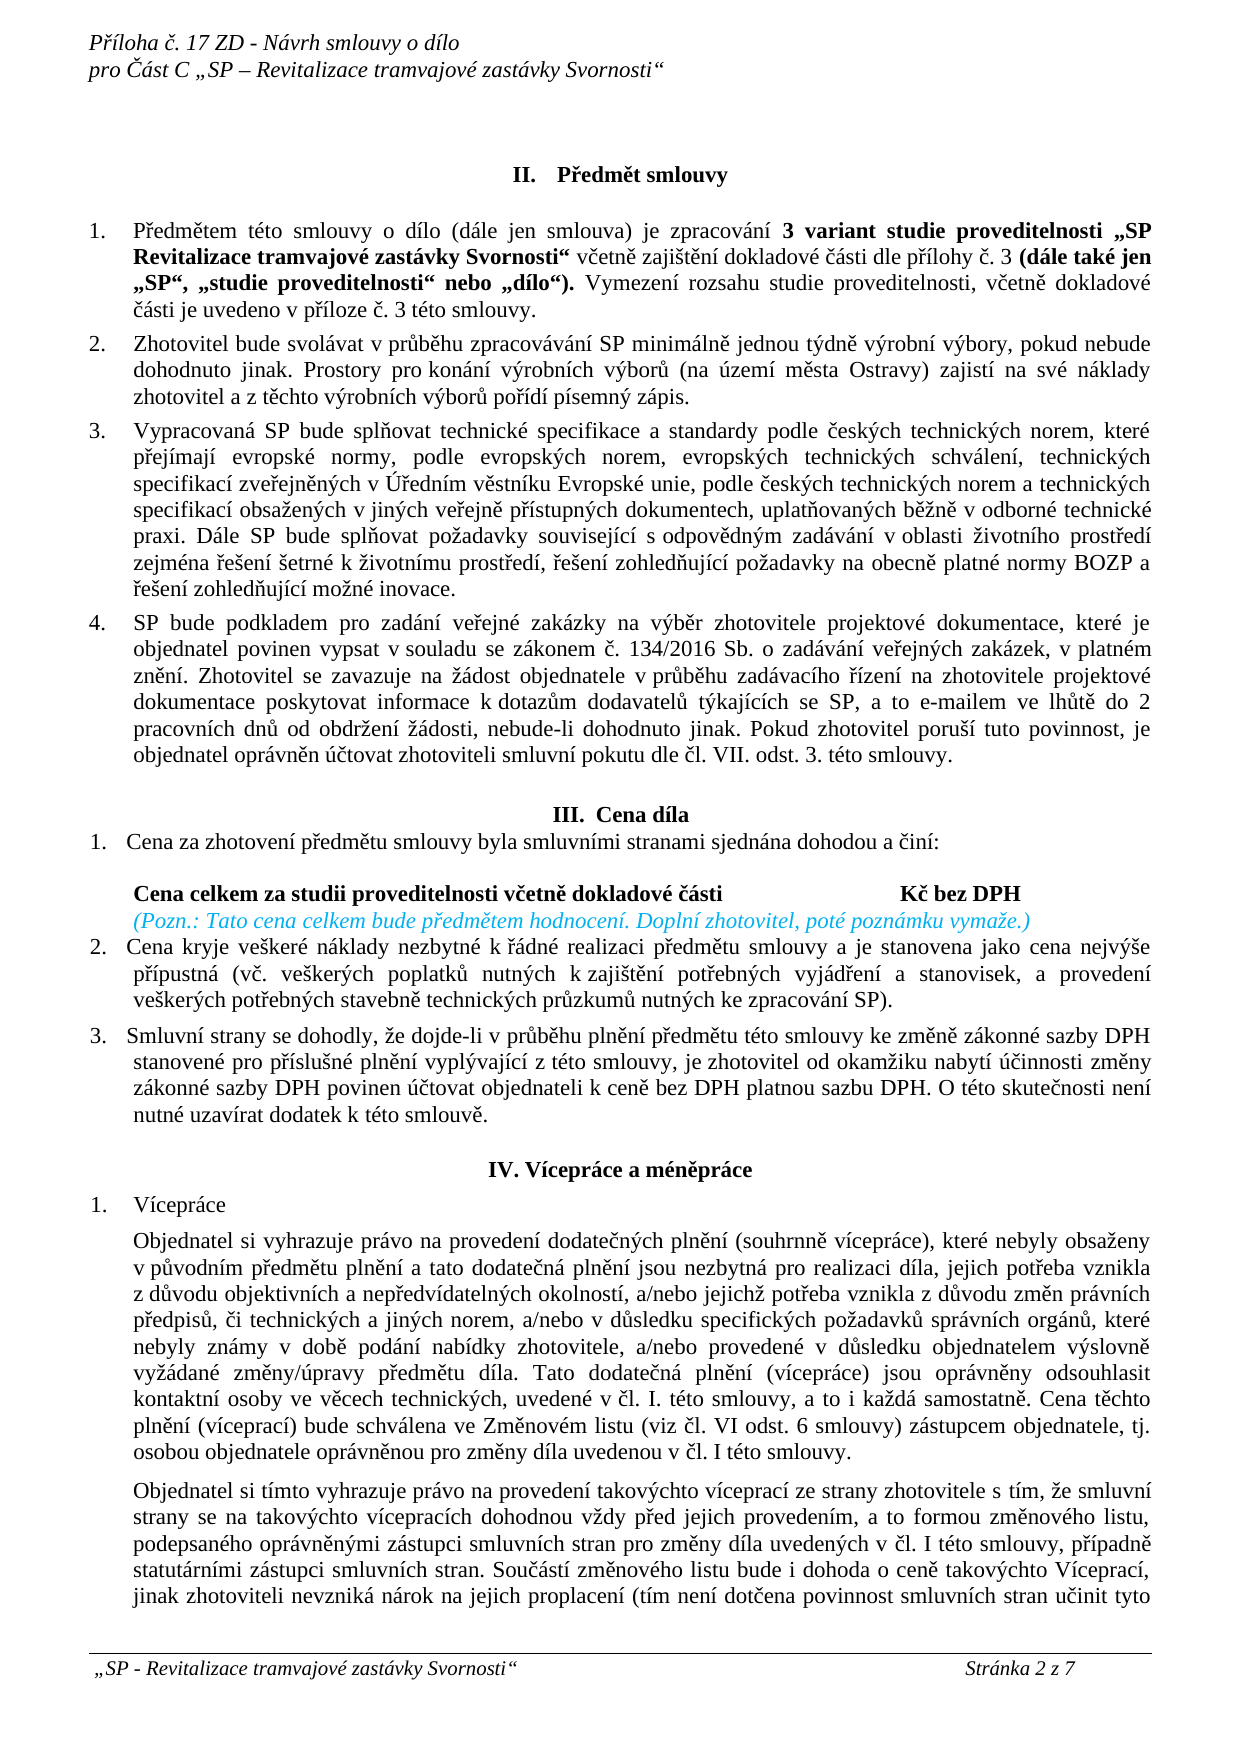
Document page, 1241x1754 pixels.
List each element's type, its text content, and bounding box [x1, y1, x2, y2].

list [133, 1477, 1152, 1609]
list SP bude podkladem pro zadání veřejné zakázky na výběr zhotovitele projektové dokumentace, které je objednatel povinen vypsat v souladu se zákonem č. 134/2016 Sb. o zadávání veřejných zakázek, v platném znění. Zhotovitel se zavazuje na žádost objednatele v průběhu zadávacího řízení na zhotovitele projektové dokumentace poskytovat informace k dotazům dodavatelů týkajících se SP, a to e-mailem ve lhůtě do 2 pracovních dnů od obdržení žádosti, nebude-li dohodnuto jinak. Pokud zhotovitel poruší tuto povinnost, je objednatel oprávněn účtovat zhotoviteli smluvní pokutu dle čl. VII. odst. 3. této smlouvy. [89, 609, 1152, 767]
list Cena díla [89, 801, 1152, 828]
text (Pozn.: Tato cena celkem bude předmětem hodnocení. Doplní zhotovitel, poté poznámku vymaže.) [133, 907, 1152, 933]
list Vypracovaná SP bude splňovat technické specifikace a standardy podle českých technických norem, které přejímají evropské normy, podle evropských norem, evropských technických schválení, technických specifikací zveřejněných v Úředním věstníku Evropské unie, podle českých technických norem a technických specifikací obsažených v jiných veřejně přístupných dokumentech, uplatňovaných běžně v odborné technické praxi. Dále SP bude splňovat požadavky související s odpovědným zadávání v oblasti životního prostředí zejména řešení šetrné k životnímu prostředí, řešení zohledňující požadavky na obecně platné normy BOZP a řešení zohledňující možné inovace. [89, 417, 1152, 601]
subtitle Cena za zhotovení předmětu smlouvy byla smluvními stranami sjednána dohodou a činí: [89, 828, 1152, 854]
list Předmětem této smlouvy o dílo (dále jen smlouva) je zpracování 3 variant studie proveditelnosti „SP Revitalizace tramvajové zastávky Svornosti“ včetně zajištění dokladové části dle přílohy č. 3 (dále také jen „SP“, „studie proveditelnosti“ nebo „dílo“). Vymezení rozsahu studie proveditelnosti, včetně dokladové části je uvedeno v příloze č. 3 této smlouvy. [89, 217, 1152, 322]
text Objednatel si vyhrazuje právo na provedení dodatečných plnění (souhrnně vícepráce), které nebyly obsaženy v původním předmětu plnění a tato dodatečná plnění jsou nezbytná pro realizaci díla, jejich potřeba vznikla z důvodu objektivních a nepředvídatelných okolností, a/nebo jejichž potřeba vznikla z důvodu změn právních předpisů, či technických a jiných norem, a/nebo v důsledku specifických požadavků správních orgánů, které nebyly známy v době podání nabídky zhotovitele, a/nebo provedené v důsledku objednatelem výslovně vyžádané změny/úpravy předmětu díla. Tato dodatečná plnění (vícepráce) jsou oprávněny odsouhlasit kontaktní osoby ve věcech technických, uvedené v čl. I. této smlouvy, a to i každá samostatně. Cena těchto plnění (víceprací) bude schválena ve Změnovém listu (viz čl. VI odst. 6 smlouvy) zástupcem objednatele, tj. osobou objednatele oprávněnou pro změny díla uvedenou v čl. I této smlouvy. [133, 1227, 1152, 1464]
text IV. Vícepráce a méněpráce [89, 1156, 1152, 1182]
subtitle Cena kryje veškeré náklady nezbytné k řádné realizaci předmětu smlouvy a je stanovena jako cena nejvýše přípustná (vč. veškerých poplatků nutných k zajištění potřebných vyjádření a stanovisek, a provedení veškerých potřebných stavebně technických průzkumů nutných ke zpracování SP). [89, 933, 1152, 1012]
subtitle Smluvní strany se dohodly, že dojde-li v průběhu plnění předmětu této smlouvy ke změně zákonné sazby DPH stanovené pro příslušné plnění vyplývající z této smlouvy, je zhotovitel od okamžiku nabytí účinnosti změny zákonné sazby DPH povinen účtovat objednateli k ceně bez DPH platnou sazbu DPH. O této skutečnosti není nutné uzavírat dodatek k této smlouvě. [89, 1022, 1152, 1127]
text Cena celkem za studii proveditelnosti včetně dokladové části Kč bez DPH [133, 881, 1152, 907]
list Zhotovitel bude svolávat v průběhu zpracovávání SP minimálně jednou týdně výrobní výbory, pokud nebude dohodnuto jinak. Prostory pro konání výrobních výborů (na území města Ostravy) zajistí na své náklady zhotovitel a z těchto výrobních výborů pořídí písemný zápis. [89, 330, 1152, 409]
list Předmět smlouvy [89, 161, 1152, 188]
text 1. Vícepráce [90, 1192, 1152, 1218]
